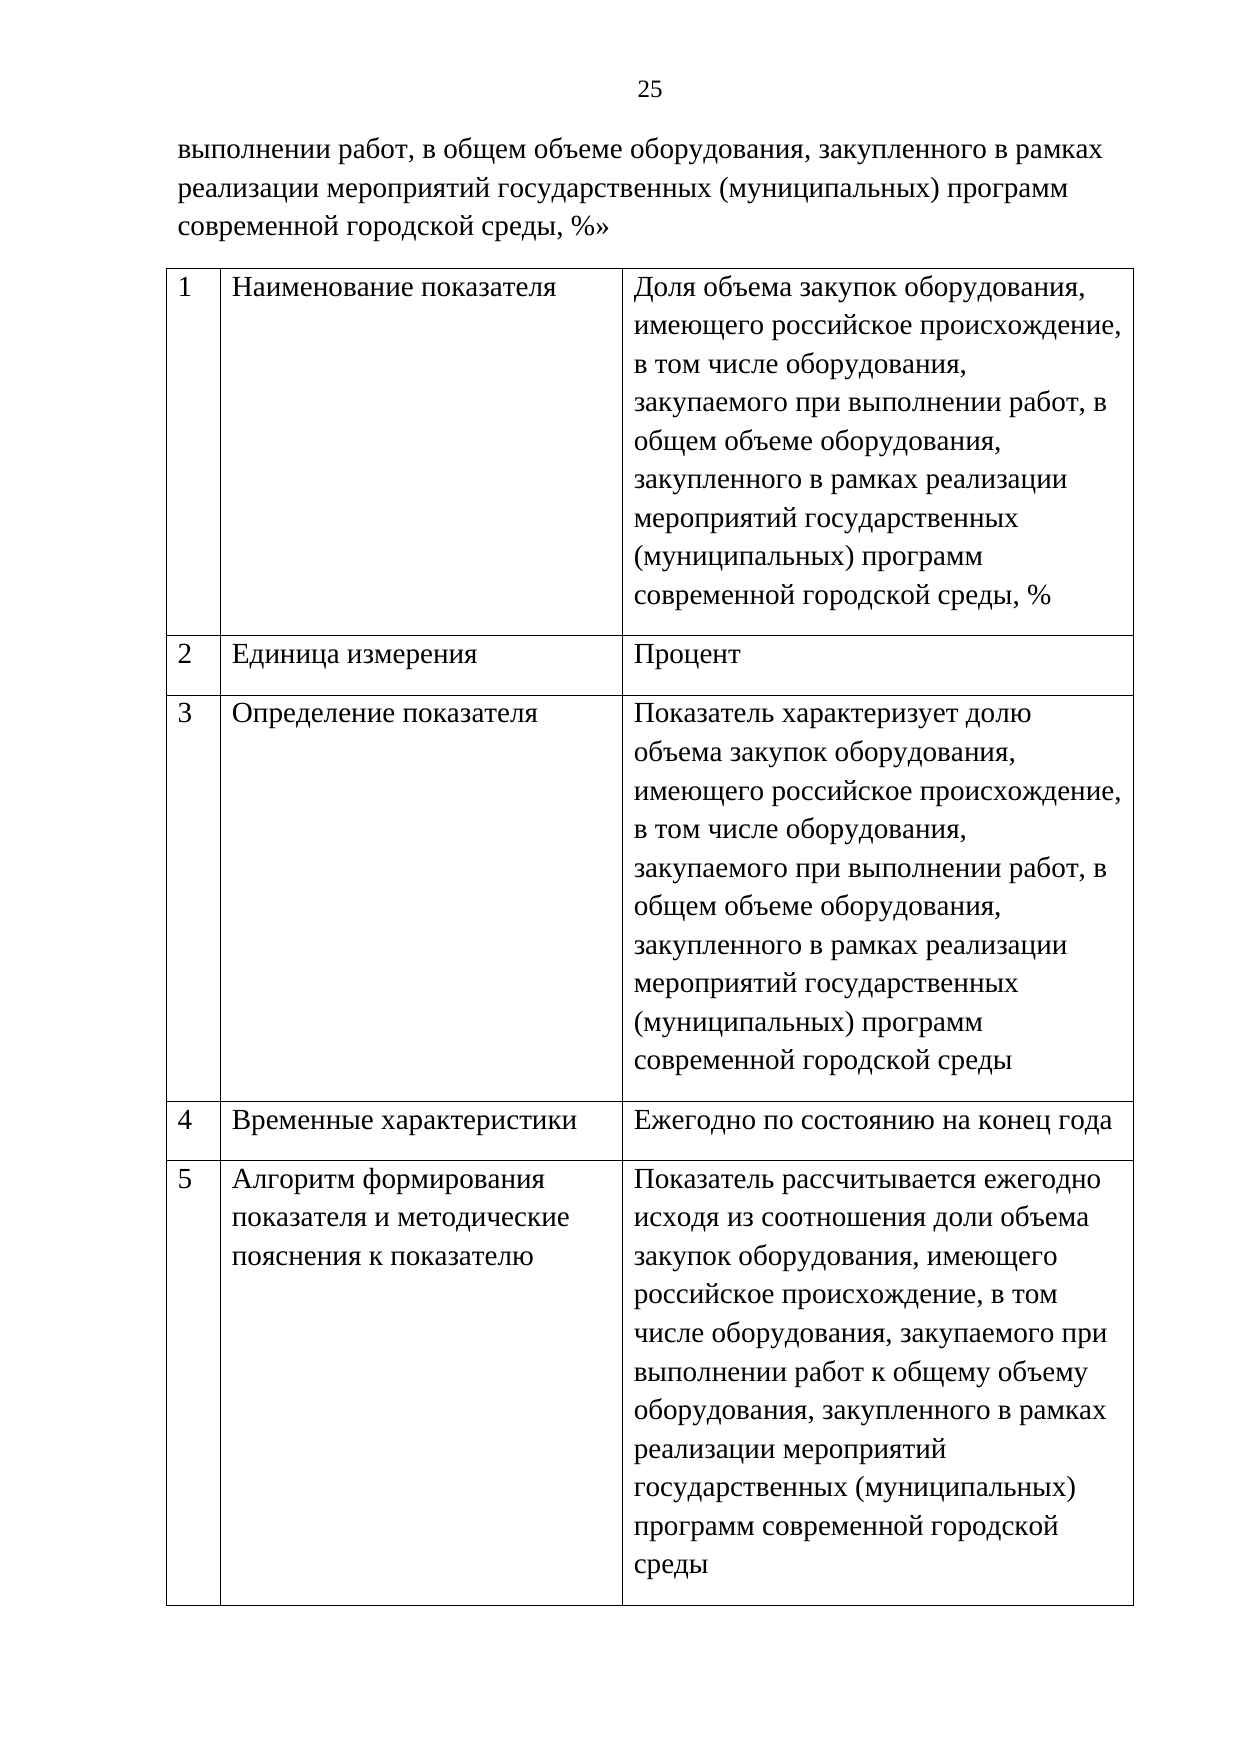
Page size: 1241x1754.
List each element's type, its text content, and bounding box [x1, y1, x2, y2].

table_header Доля объема закупок оборудования, имеющего российское происхождение, в том числе оборудования, закупаемого при выполнении работ, в общем объеме оборудования, закупленного в рамках реализации мероприятий государственных (муниципальных) программ современной городской среды, % [623, 269, 1133, 635]
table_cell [221, 1161, 622, 1605]
table_header Наименование показателя [221, 269, 622, 635]
table_cell Единица измерения [221, 636, 622, 694]
table_cell Показатель характеризует долю объема закупок оборудования, имеющего российское происхождение, в том числе оборудования, закупаемого при выполнении работ, в общем объеме оборудования, закупленного в рамках реализации мероприятий государственных (муниципальных) программ современной городской среды [623, 696, 1133, 1101]
table_cell Определение показателя [221, 696, 622, 1101]
table_cell Ежегодно по состоянию на конец года [623, 1102, 1133, 1160]
table_header 1 [167, 269, 220, 635]
table_cell 3 [167, 696, 220, 1101]
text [177, 131, 1122, 242]
table_cell 4 [167, 1102, 220, 1160]
table_cell Процент [623, 636, 1133, 694]
table_cell 2 [167, 636, 220, 694]
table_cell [623, 1161, 1133, 1605]
table_cell Временные характеристики [221, 1102, 622, 1160]
table_cell 5 [167, 1161, 220, 1605]
